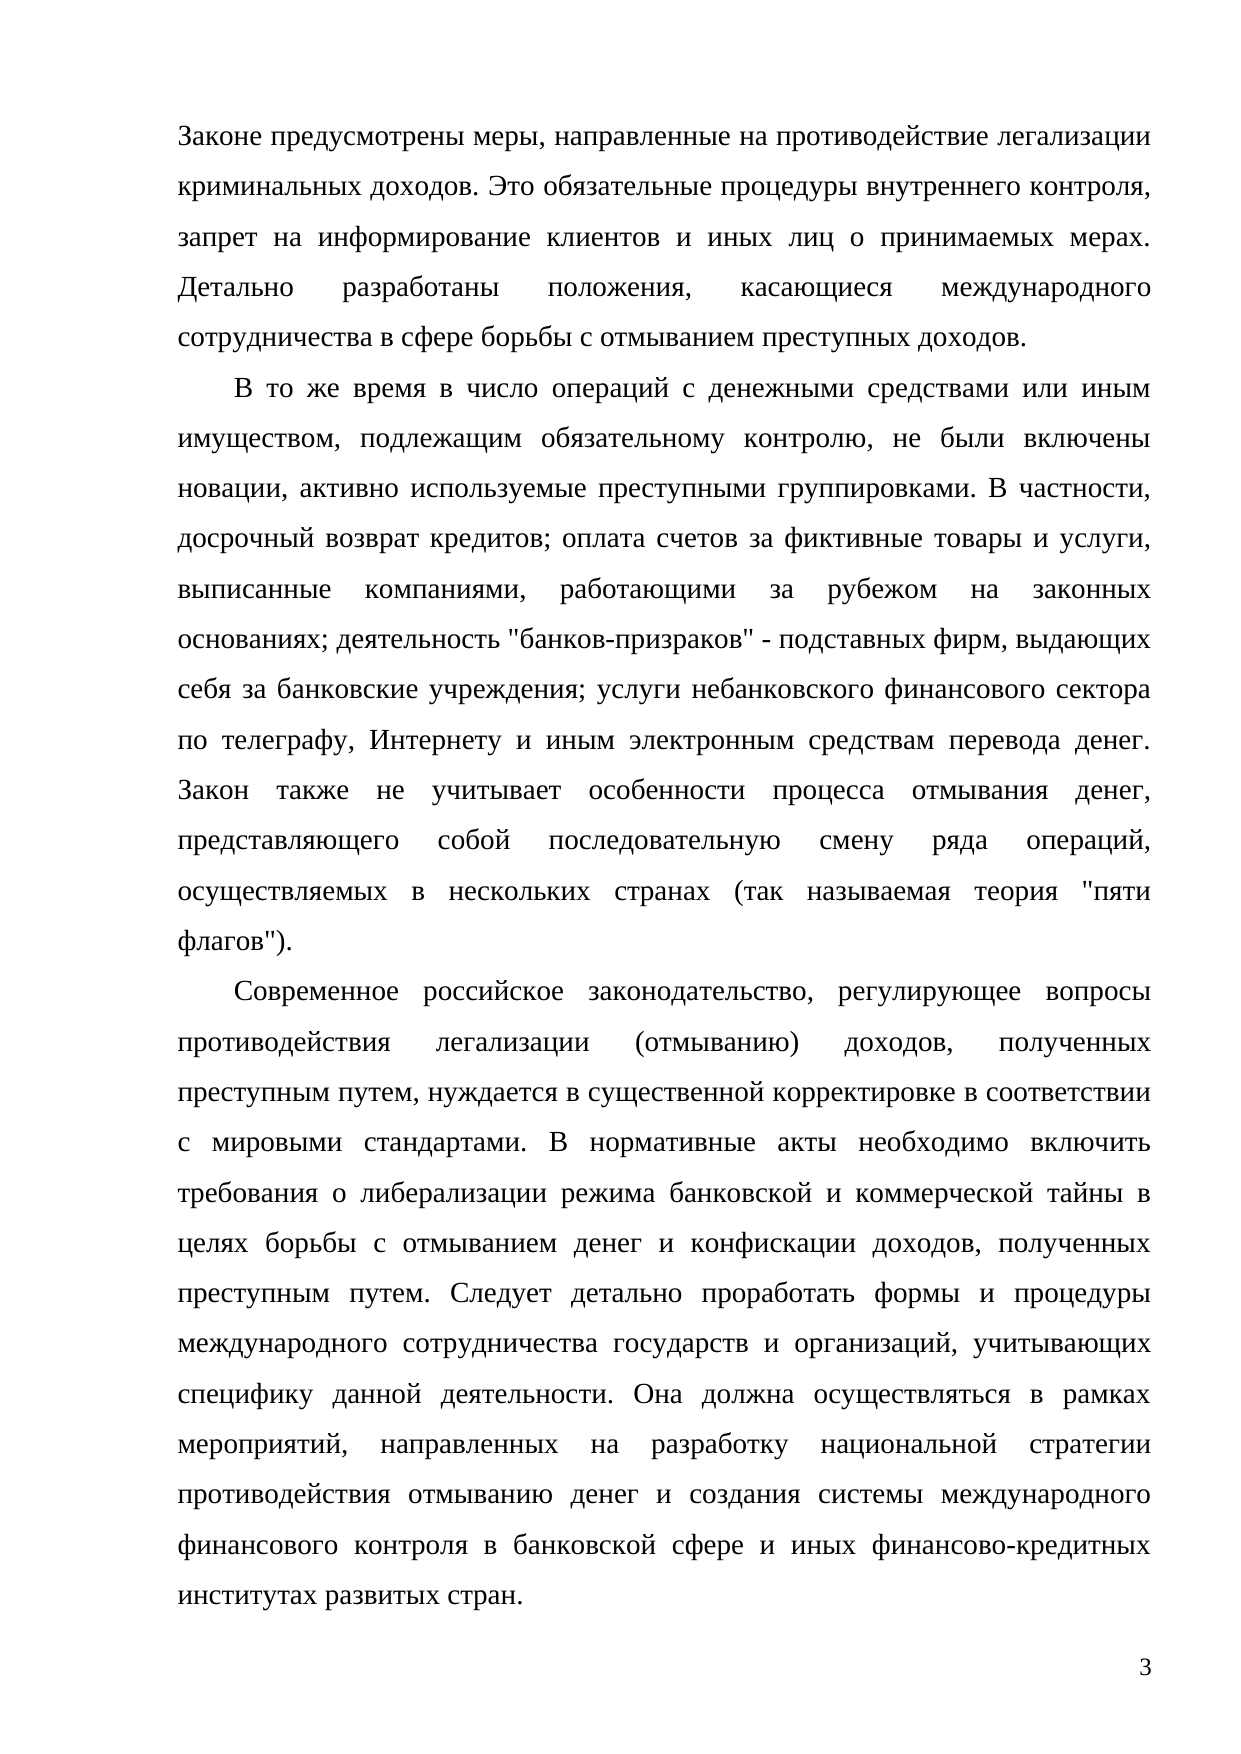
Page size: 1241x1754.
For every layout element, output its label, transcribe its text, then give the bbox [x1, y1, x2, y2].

text В то же время в число операций с денежными средствами или иным имуществом, подлежащим обязательному контролю, не были включены новации, активно используемые преступными группировками. В частности, досрочный возврат кредитов; оплата счетов за фиктивные товары и услуги, выписанные компаниями, работающими за рубежом на законных основаниях; деятельность "банков-призраков" - подставных фирм, выдающих себя за банковские учреждения; услуги небанковского финансового сектора по телеграфу, Интернету и иным электронным средствам перевода денег. Закон также не учитывает особенности процесса отмывания денег, представляющего собой последовательную смену ряда операций, осуществляемых в нескольких странах (так называемая теория "пяти флагов"). [177, 370, 1152, 957]
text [177, 118, 1152, 353]
text Современное российское законодательство, регулирующее вопросы противодействия легализации (отмыванию) доходов, полученных преступным путем, нуждается в существенной корректировке в соответствии с мировыми стандартами. В нормативные акты необходимо включить требования о либерализации режима банковской и коммерческой тайны в целях борьбы с отмыванием денег и конфискации доходов, полученных преступным путем. Следует детально проработать формы и процедуры международного сотрудничества государств и организаций, учитывающих специфику данной деятельности. Она должна осуществляться в рамках мероприятий, направленных на разработку национальной стратегии противодействия отмыванию денег и создания системы международного финансового контроля в банковской сфере и иных финансово-кредитных институтах развитых стран. [177, 973, 1152, 1611]
